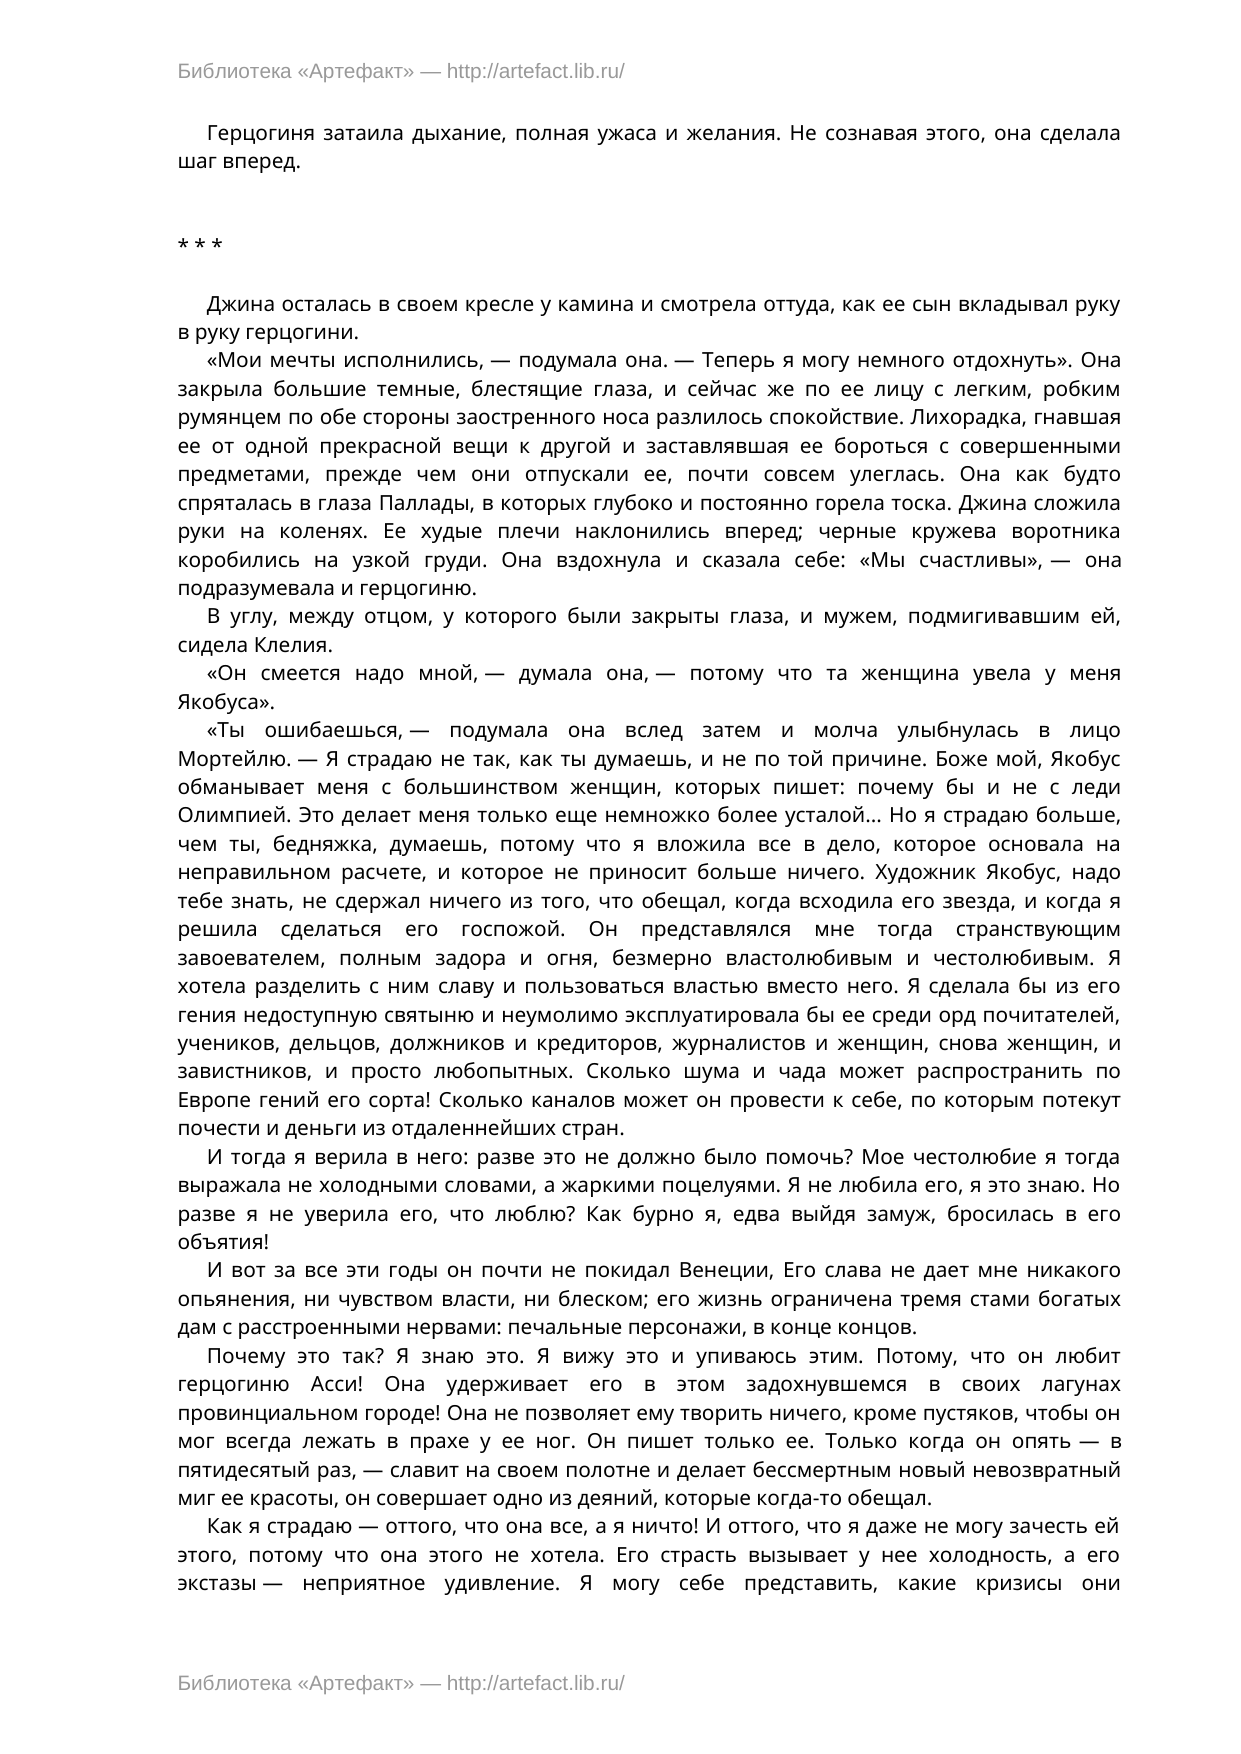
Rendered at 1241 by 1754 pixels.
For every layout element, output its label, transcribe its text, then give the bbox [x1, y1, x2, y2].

text Герцогиня затаила дыхание, полная ужаса и желания. Не сознавая этого, она сделала шаг вперед. [177, 118, 1122, 175]
text И вот за все эти годы он почти не покидал Венеции, Его слава не дает мне никакого опьянения, ни чувством власти, ни блеском; его жизнь ограничена тремя стами богатых дам с расстроенными нервами: печальные персонажи, в конце концов. [177, 1256, 1122, 1341]
text * * * [177, 232, 1122, 260]
text «Мои мечты исполнились, — подумала она. — Теперь я могу немного отдохнуть». Она закрыла большие темные, блестящие глаза, и сейчас же по ее лицу с легким, робким румянцем по обе стороны заостренного носа разлилось спокойствие. Лихорадка, гнавшая ее от одной прекрасной вещи к другой и заставлявшая ее бороться с совершенными предметами, прежде чем они отпускали ее, почти совсем улеглась. Она как будто спряталась в глаза Паллады, в которых глубоко и постоянно горела тоска. Джина сложила руки на коленях. Ее худые плечи наклонились вперед; черные кружева воротника коробились на узкой груди. Она вздохнула и сказала себе: «Мы счастливы», — она подразумевала и герцогиню. [177, 346, 1122, 602]
text Джина осталась в своем кресле у камина и смотрела оттуда, как ее сын вкладывал руку в руку герцогини. [177, 289, 1122, 346]
text В углу, между отцом, у которого были закрыты глаза, и мужем, подмигивавшим ей, сидела Клелия. [177, 602, 1122, 658]
text «Ты ошибаешься, — подумала она вслед затем и молча улыбнулась в лицо Мортейлю. — Я страдаю не так, как ты думаешь, и не по той причине. Боже мой, Якобус обманывает меня с большинством женщин, которых пишет: почему бы и не с леди Олимпией. Это делает меня только еще немножко более усталой... Но я страдаю больше, чем ты, бедняжка, думаешь, потому что я вложила все в дело, которое основала на неправильном расчете, и которое не приносит больше ничего. Художник Якобус, надо тебе знать, не сдержал ничего из того, что обещал, когда всходила его звезда, и когда я решила сделаться его госпожой. Он представлялся мне тогда странствующим завоевателем, полным задора и огня, безмерно властолюбивым и честолюбивым. Я хотела разделить с ним славу и пользоваться властью вместо него. Я сделала бы из его гения недоступную святыню и неумолимо эксплуатировала бы ее среди орд почитателей, учеников, дельцов, должников и кредиторов, журналистов и женщин, снова женщин, и завистников, и просто любопытных. Сколько шума и чада может распространить по Европе гений его сорта! Сколько каналов может он провести к себе, по которым потекут почести и деньги из отдаленнейших стран. [177, 715, 1122, 1142]
text Почему это так? Я знаю это. Я вижу это и упиваюсь этим. Потому, что он любит герцогиню Асси! Она удерживает его в этом задохнувшемся в своих лагунах провинциальном городе! Она не позволяет ему творить ничего, кроме пустяков, чтобы он мог всегда лежать в прахе у ее ног. Он пишет только ее. Только когда он опять — в пятидесятый раз, — славит на своем полотне и делает бессмертным новый невозвратный миг ее красоты, он совершает одно из деяний, которые когда-то обещал. [177, 1341, 1122, 1512]
text «Он смеется надо мной, — думала она, — потому что та женщина увела у меня Якобуса». [177, 658, 1122, 715]
text И тогда я верила в него: разве это не должно было помочь? Мое честолюбие я тогда выражала не холодными словами, а жаркими поцелуями. Я не любила его, я это знаю. Но разве я не уверила его, что люблю? Как бурно я, едва выйдя замуж, бросилась в его объятия! [177, 1142, 1122, 1256]
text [177, 1512, 1122, 1597]
